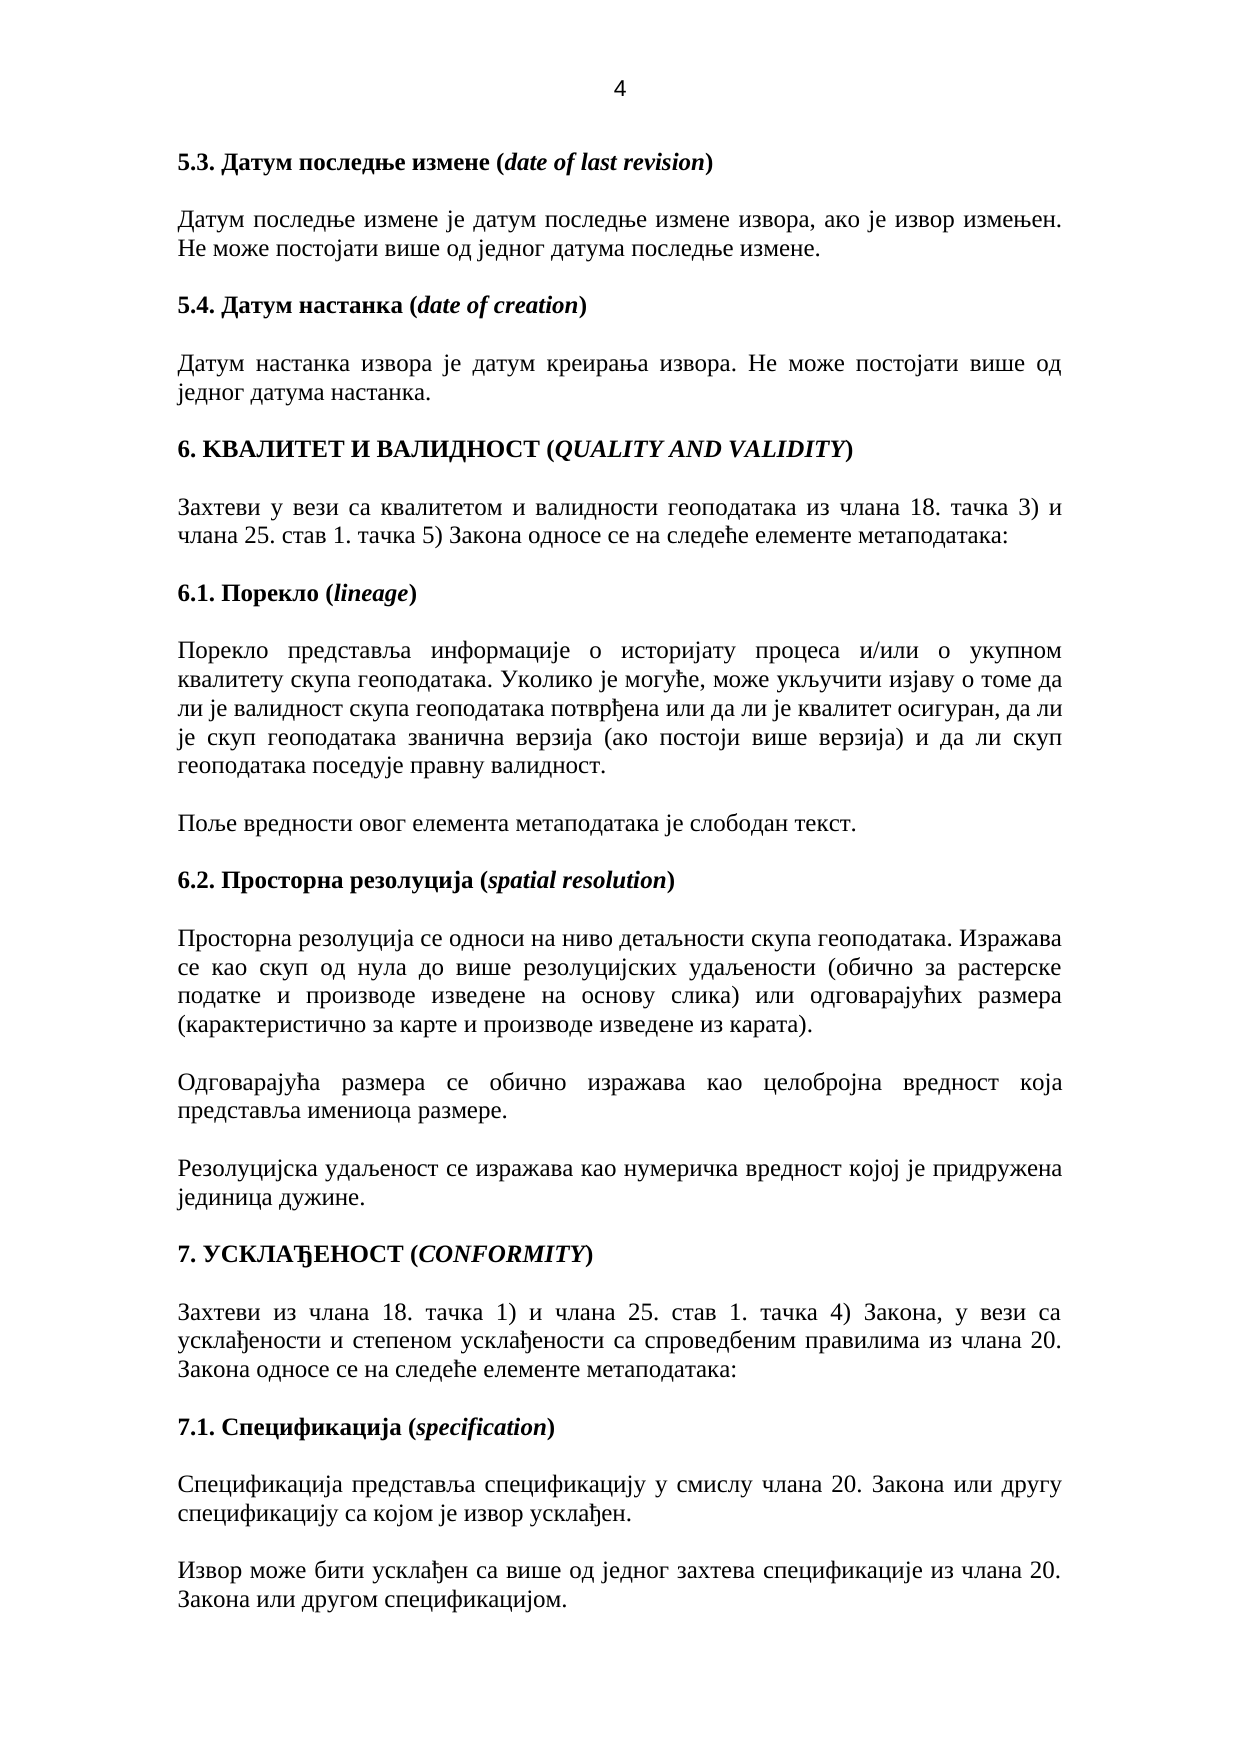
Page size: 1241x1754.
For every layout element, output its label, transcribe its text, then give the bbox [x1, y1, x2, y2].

text 7.1. Спецификација (specification) [177, 1412, 1063, 1441]
text 6.2. Просторна резолуција (spatial resolution) [177, 866, 1063, 894]
text 6.1. Порекло (lineage) [177, 578, 1063, 607]
text Резолуцијска удаљеност се изражава као нумеричка вредност којој је придружена јединица дужине. [177, 1153, 1063, 1211]
text Датум последње измене је датум последње измене извора, ако је извор измењен. Не може постојати више од једног датума последње измене. [177, 204, 1063, 262]
text 5.3. Датум последње измене (date of last revision) [177, 147, 1063, 176]
text 7. УСКЛАЂЕНОСТ (CONFORMITY) [177, 1239, 1063, 1268]
text Датум настанка извора је датум креирања извора. Не може постојати више од једног датума настанка. [177, 348, 1063, 406]
text Захтеви у вези са квалитетом и валидности геоподатака из члана 18. тачка 3) и члана 25. став 1. тачка 5) Закона односе се на следеће елементе метаподатака: [177, 492, 1063, 549]
text 5.4. Датум настанка (date of creation) [177, 291, 1063, 319]
text Захтеви из члана 18. тачка 1) и члана 25. став 1. тачка 4) Закона, у вези са усклађености и степеном усклађености са спроведбеним правилима из члана 20. Закона односе се на следеће елементе метаподатака: [177, 1297, 1063, 1383]
text Просторна резолуција се односи на ниво детаљности скупа геоподатака. Изражава се као скуп од нула до више резолуцијских удаљености (обично за растерске податке и производе изведене на основу слика) или одговарајућих размера (карактеристично за карте и производе изведене из карата). [177, 923, 1063, 1038]
text Поље вредности овог елемента метаподатака је слободан текст. [177, 808, 1063, 837]
text Одговарајућа размера се обично изражава као целобројна вредност која представља имениоца размере. [177, 1067, 1063, 1124]
text Извор може бити усклађен са више од једног захтева спецификације из члана 20. Закона или другом спецификацијом. [177, 1556, 1063, 1613]
text 6. KВАЛИТЕТ И ВАЛИДНОСТ (QUALITY AND VALIDITY) [177, 434, 1063, 463]
text Спецификација представља спецификацију у смислу члана 20. Закона или другу спецификацију са којом је извор усклађен. [177, 1469, 1063, 1527]
text Порекло представља информације о историјату процеса и/или о укупном квалитету скупа геоподатака. Уколико је могуће, може укључити изјаву о томе да ли је валидност скупа геоподатака потврђена или да ли је квалитет осигуран, да ли је скуп геоподатака званична верзија (ако постоји више верзија) и да ли скуп геоподатака поседује правну валидност. [177, 636, 1063, 779]
